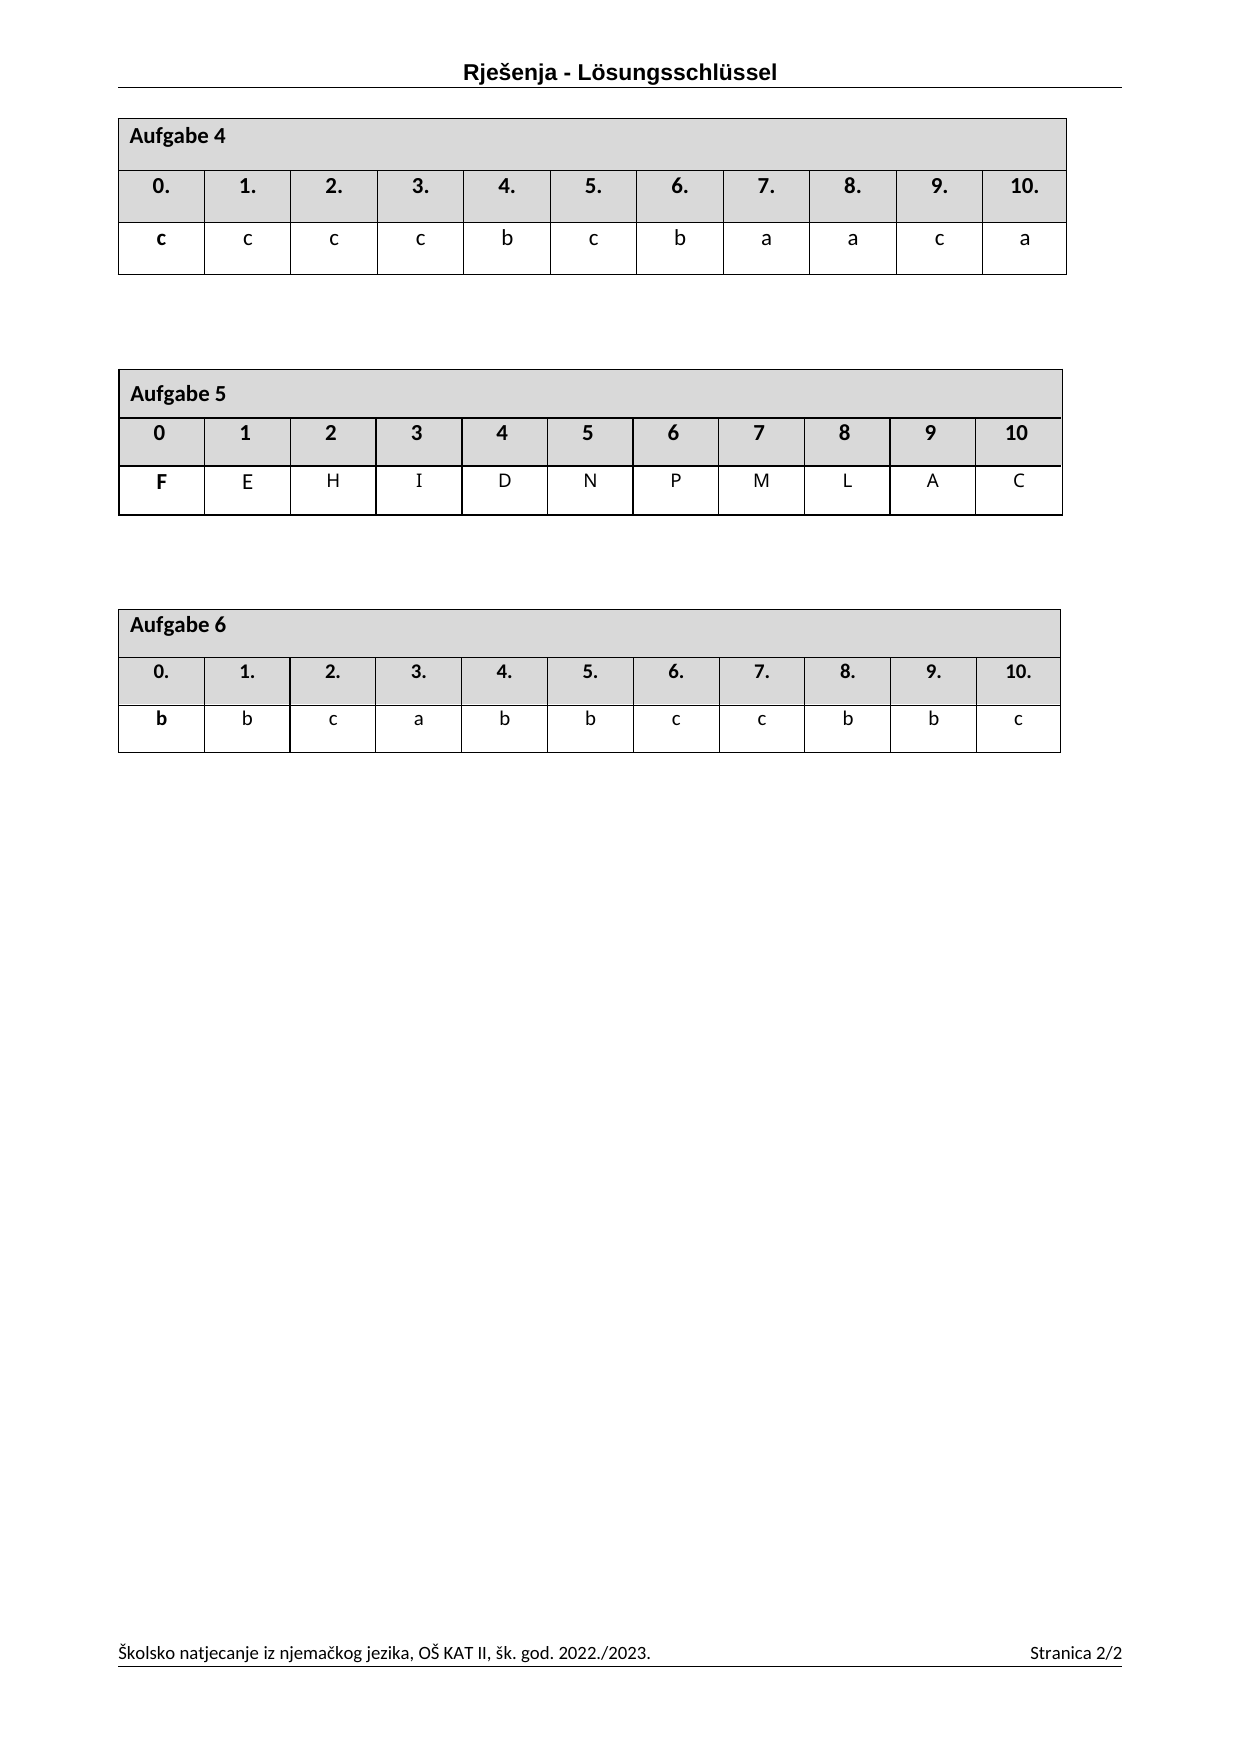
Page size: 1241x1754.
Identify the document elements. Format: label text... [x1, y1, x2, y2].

table_cell F [120, 467, 204, 514]
table_header Aufgabe 5 [120, 370, 1062, 417]
table_cell 0. [119, 658, 204, 704]
table_cell 6. [637, 171, 723, 222]
table_cell 10. [977, 658, 1060, 704]
table_cell 5 [548, 419, 632, 465]
table_cell b [548, 706, 633, 752]
table_cell 8. [810, 171, 896, 222]
table_cell 3. [376, 658, 461, 704]
table_cell c [119, 223, 204, 274]
table_cell 9. [891, 658, 976, 704]
table_cell 4. [462, 658, 547, 704]
table_cell 10 [976, 417, 1062, 465]
table_cell 8 [805, 419, 889, 465]
table_cell b [205, 706, 289, 752]
table_cell a [376, 706, 461, 752]
table_cell 6. [634, 658, 719, 704]
table_cell P [634, 467, 718, 514]
table_cell c [378, 223, 463, 274]
table_cell 4. [464, 171, 550, 222]
table_cell c [977, 706, 1060, 752]
table_cell L [805, 467, 889, 514]
table_cell 2. [291, 171, 377, 222]
table_cell c [897, 223, 982, 274]
table_header Aufgabe 4 [119, 119, 1066, 170]
table_cell M [719, 467, 804, 514]
table_cell b [119, 706, 204, 752]
table_cell N [548, 467, 632, 514]
table_cell c [720, 706, 804, 752]
table_cell 7. [720, 658, 804, 704]
table_cell 9. [897, 171, 982, 222]
table_cell c [291, 223, 377, 274]
table_cell 1. [205, 171, 290, 222]
table_cell a [724, 223, 809, 274]
table_cell 3. [378, 171, 463, 222]
table_cell 1. [205, 658, 289, 704]
table_cell c [291, 706, 375, 752]
table_cell c [205, 223, 290, 274]
table_cell 3 [377, 419, 461, 465]
table_cell 5. [551, 171, 636, 222]
table_cell b [464, 223, 550, 274]
table_cell b [637, 223, 723, 274]
table_cell b [462, 706, 547, 752]
table_cell 5. [548, 658, 633, 704]
table_cell 8. [805, 658, 890, 704]
table_cell c [551, 223, 636, 274]
table_cell 1 [205, 419, 290, 465]
table_cell 0. [119, 171, 204, 222]
table_cell a [983, 223, 1066, 274]
table_cell C [976, 465, 1062, 514]
table_header Aufgabe 6 [119, 610, 1060, 657]
table_cell a [810, 223, 896, 274]
table_cell 2. [291, 658, 375, 704]
table_cell 0 [120, 419, 204, 465]
table_cell 10. [983, 171, 1066, 222]
table_cell 2 [291, 419, 375, 465]
table_cell A [891, 467, 975, 514]
table_cell H [291, 467, 375, 514]
table_cell I [377, 467, 461, 514]
table_cell b [891, 706, 976, 752]
table_cell 9 [891, 419, 975, 465]
table_cell D [463, 467, 547, 514]
table_cell c [634, 706, 719, 752]
table_cell 6 [634, 419, 718, 465]
table_cell 7 [719, 419, 804, 465]
table_cell E [205, 467, 290, 514]
table_cell 4 [463, 419, 547, 465]
table_cell b [805, 706, 890, 752]
table_cell 7. [724, 171, 809, 222]
